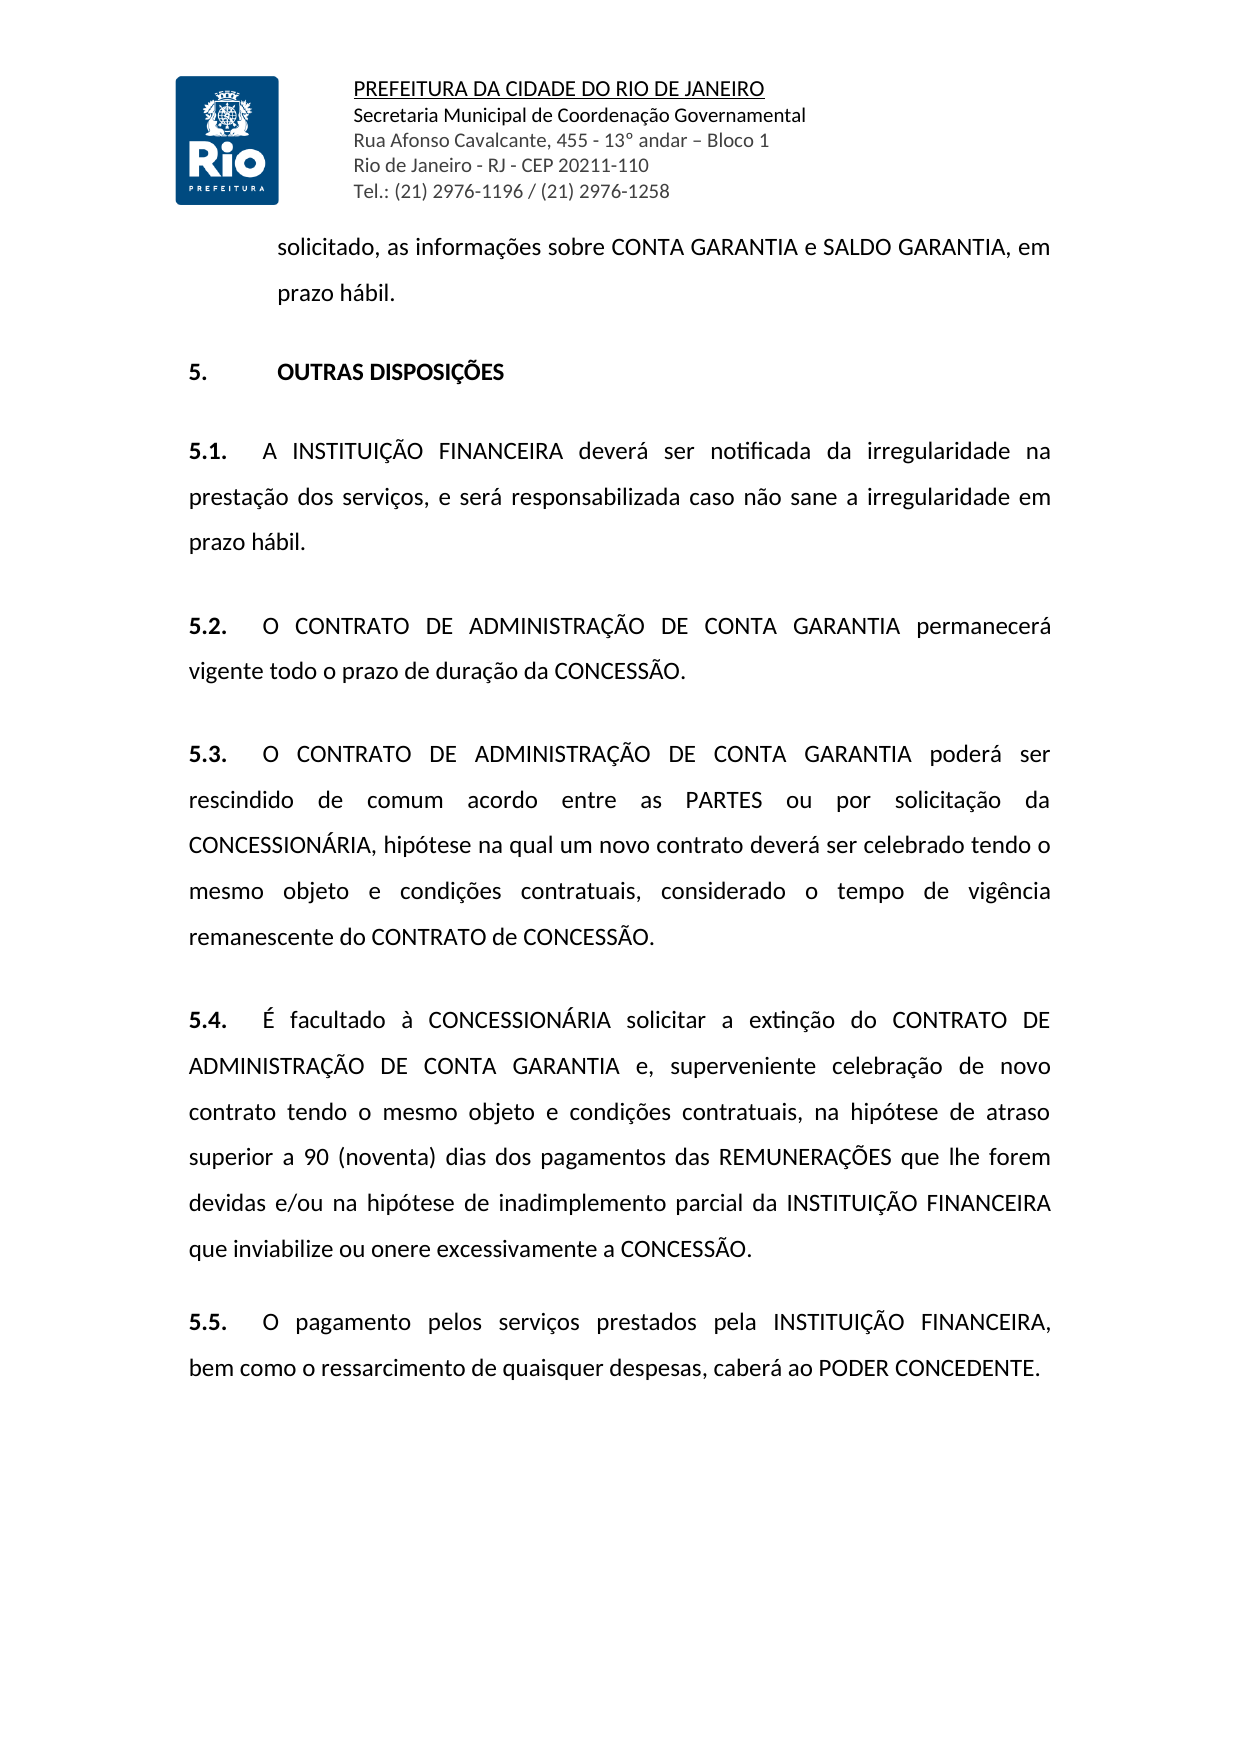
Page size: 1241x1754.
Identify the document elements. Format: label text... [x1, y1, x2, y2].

list O CONTRATO DE ADMINISTRAÇÃO DE CONTA GARANTIA permanecerá vigente todo o prazo de duração da CONCESSÃO. [188, 610, 1052, 686]
list O CONTRATO DE ADMINISTRAÇÃO DE CONTA GARANTIA poderá ser rescindido de comum acordo entre as PARTES ou por solicitação da CONCESSIONÁRIA, hipótese na qual um novo contrato deverá ser celebrado tendo o mesmo objeto e condições contratuais, considerado o tempo de vigência remanescente do CONTRATO de CONCESSÃO. [188, 738, 1052, 952]
subtitle OUTRAS DISPOSIÇÕES [188, 356, 1063, 387]
list É facultado à CONCESSIONÁRIA solicitar a extinção do CONTRATO DE ADMINISTRAÇÃO DE CONTA GARANTIA e, superveniente celebração de novo contrato tendo o mesmo objeto e condições contratuais, na hipótese de atraso superior a 90 (noventa) dias dos pagamentos das REMUNERAÇÕES que lhe forem devidas e/ou na hipótese de inadimplemento parcial da INSTITUIÇÃO FINANCEIRA que inviabilize ou onere excessivamente a CONCESSÃO. [188, 1004, 1052, 1263]
picture [175, 76, 279, 205]
list O pagamento pelos serviços prestados pela INSTITUIÇÃO FINANCEIRA, bem como o ressarcimento de quaisquer despesas, caberá ao PODER CONCEDENTE. [188, 1306, 1052, 1383]
list fornecer ao PODER CONCEDENTE e à CONCESSIONÁRIA, sempre que lhe solicitado, as informações sobre CONTA GARANTIA e SALDO GARANTIA, em prazo hábil. [188, 231, 1052, 308]
list A INSTITUIÇÃO FINANCEIRA deverá ser notificada da irregularidade na prestação dos serviços, e será responsabilizada caso não sane a irregularidade em prazo hábil. [188, 435, 1052, 557]
